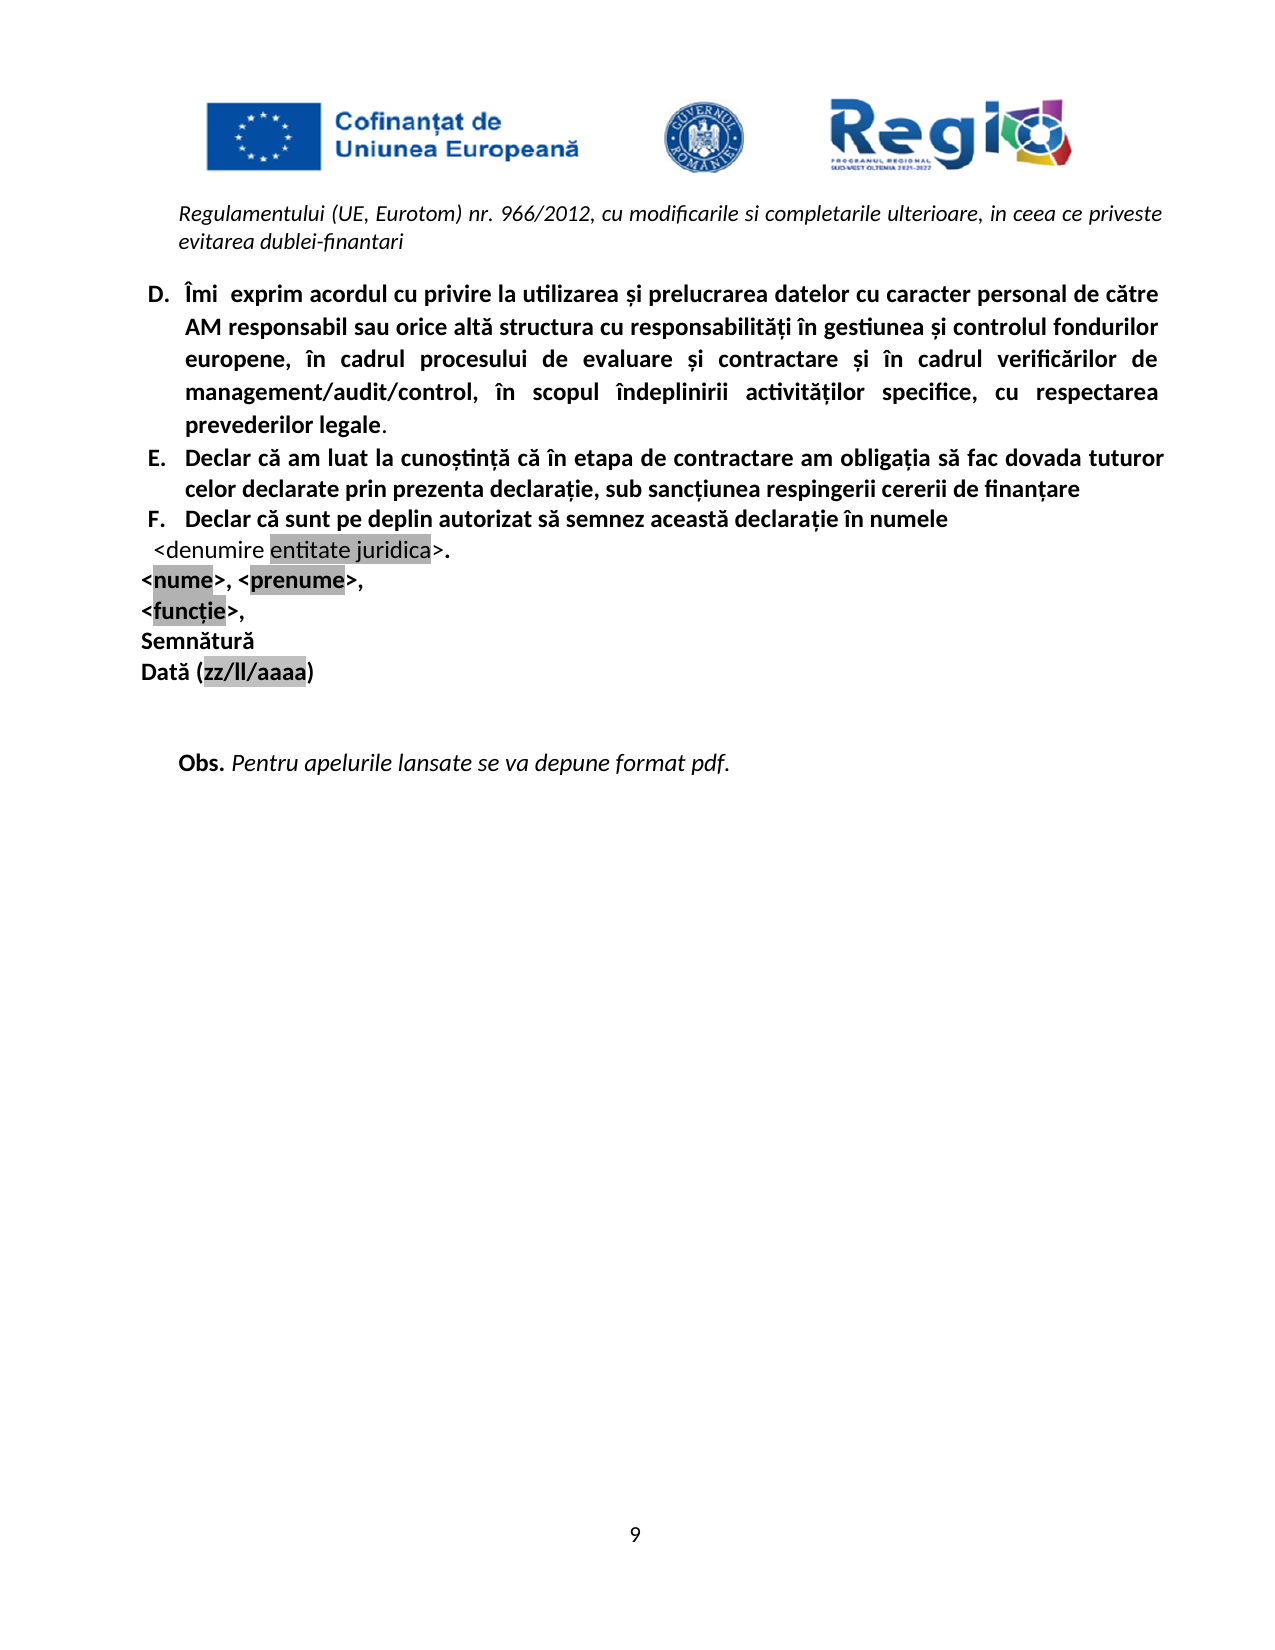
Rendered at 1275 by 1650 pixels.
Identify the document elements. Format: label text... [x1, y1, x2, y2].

list <funcție>, [226, 595, 1166, 626]
list Declar că sunt pe deplin autorizat să semnez această declaraţie în numele [148, 503, 1166, 534]
list Dată (zz/ll/aaaa) [141, 656, 204, 687]
list Îmi exprim acordul cu privire la utilizarea şi prelucrarea datelor cu caracter personal de către AM responsabil sau orice altă structura cu responsabilități în gestiunea și controlul fondurilor europene, în cadrul procesului de evaluare și contractare și în cadrul verificărilor de management/audit/control, în scopul îndeplinirii activităților specifice, cu respectarea prevederilor legale. [148, 278, 1160, 440]
list Dată (zz/ll/aaaa) [306, 656, 1166, 687]
picture [170, 73, 1100, 199]
list Declar că am luat la cunoștință că în etapa de contractare am obligația să fac dovada tuturor celor declarate prin prezenta declarație, sub sancțiunea respingerii cererii de finanțare [148, 442, 1166, 503]
list <nume>, <prenume>, [141, 564, 1166, 595]
list Obs. Pentru apelurile lansate se va depune format pdf. [178, 748, 1166, 778]
list Semnătură [141, 626, 1166, 656]
list <denumire entitate juridica>. [431, 534, 1166, 564]
list <denumire entitate juridica>. [148, 534, 270, 564]
